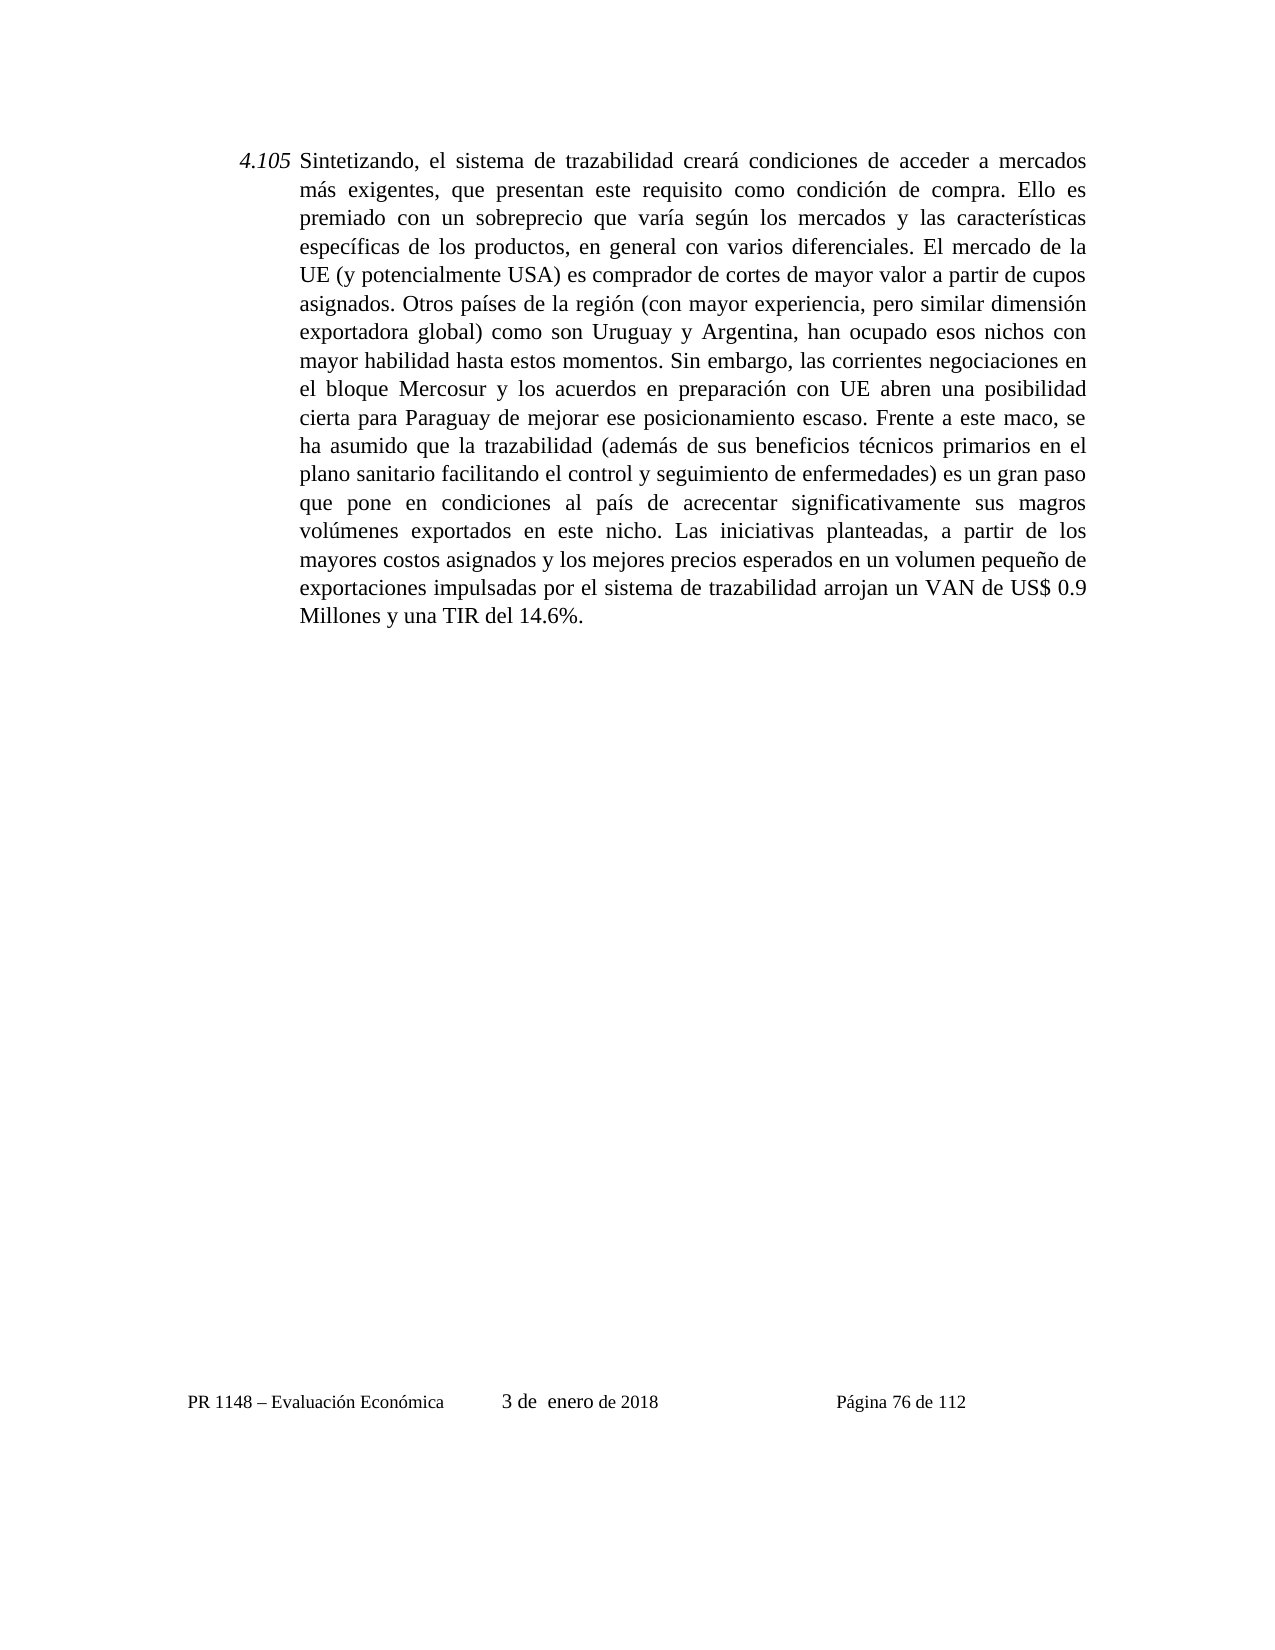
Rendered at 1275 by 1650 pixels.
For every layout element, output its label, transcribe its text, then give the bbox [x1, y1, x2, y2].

list Sintetizando, el sistema de trazabilidad creará condiciones de acceder a mercados más exigentes, que presentan este requisito como condición de compra. Ello es premiado con un sobreprecio que varía según los mercados y las características específicas de los productos, en general con varios diferenciales. El mercado de la UE (y potencialmente USA) es comprador de cortes de mayor valor a partir de cupos asignados. Otros países de la región (con mayor experiencia, pero similar dimensión exportadora global) como son Uruguay y Argentina, han ocupado esos nichos con mayor habilidad hasta estos momentos. Sin embargo, las corrientes negociaciones en el bloque Mercosur y los acuerdos en preparación con UE abren una posibilidad cierta para Paraguay de mejorar ese posicionamiento escaso. Frente a este maco, se ha asumido que la trazabilidad (además de sus beneficios técnicos primarios en el plano sanitario facilitando el control y seguimiento de enfermedades) es un gran paso que pone en condiciones al país de acrecentar significativamente sus magros volúmenes exportados en este nicho. Las iniciativas planteadas, a partir de los mayores costos asignados y los mejores precios esperados en un volumen pequeño de exportaciones impulsadas por el sistema de trazabilidad arrojan un VAN de US$ 0.9 Millones y una TIR del 14.6%. [239, 148, 1088, 629]
